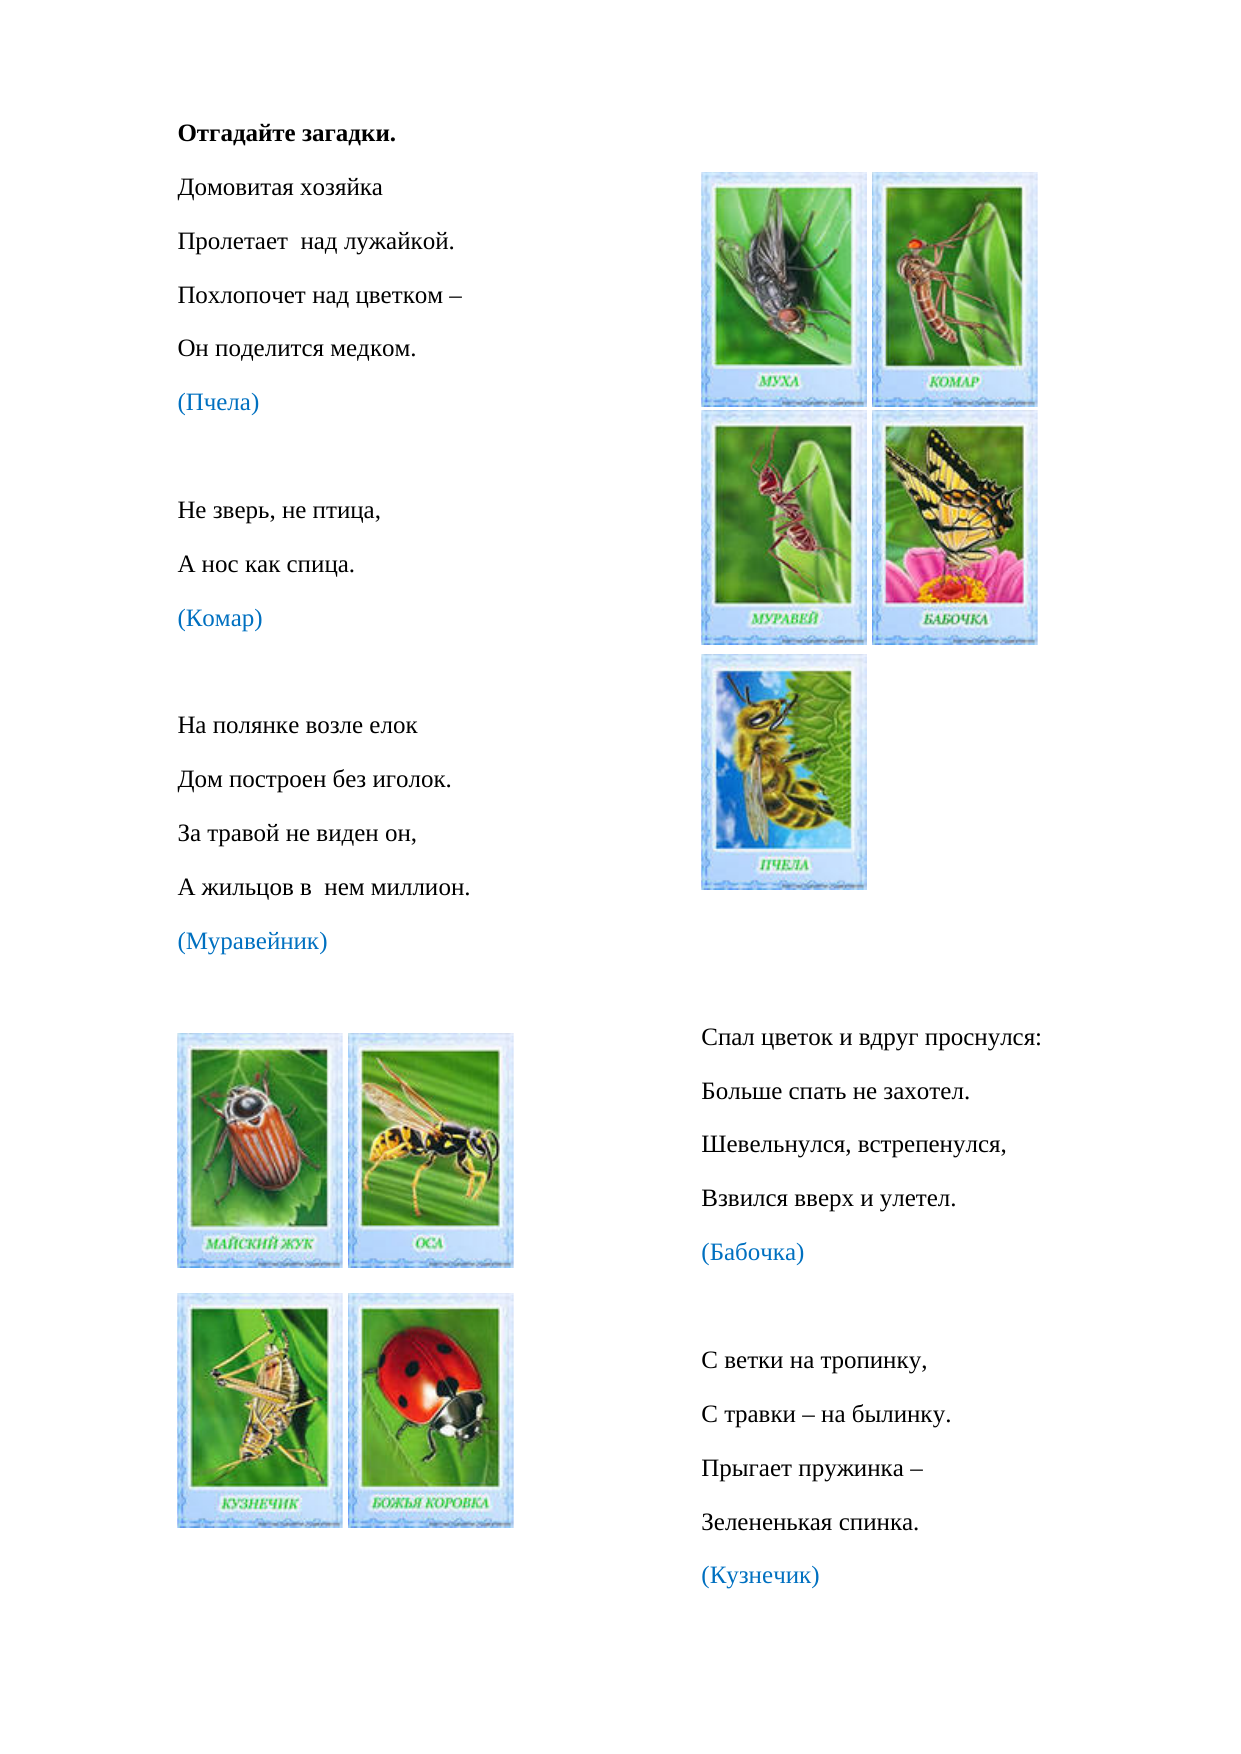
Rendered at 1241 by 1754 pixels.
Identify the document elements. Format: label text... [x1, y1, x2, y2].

text Отгадайте загадки. [177, 118, 1152, 147]
text Больше спать не захотел. [701, 1076, 1152, 1104]
text А жильцов в нем миллион. [177, 872, 627, 901]
picture [177, 1033, 343, 1268]
picture [348, 1293, 514, 1528]
text Он поделится медком. [177, 333, 627, 362]
text Похлопочет над цветком – [177, 280, 627, 308]
text (Комар) [177, 603, 627, 632]
text Пролетает над лужайкой. [177, 226, 627, 254]
text (Кузнечик) [701, 1560, 1152, 1589]
text А нос как спица. [177, 549, 627, 578]
picture [701, 410, 867, 645]
text За травой не виден он, [177, 818, 627, 847]
text Не зверь, не птица, [177, 495, 627, 524]
text Шевельнулся, встрепенулся, [701, 1129, 1152, 1158]
picture [872, 172, 1038, 407]
text Домовитая хозяйка [177, 172, 627, 201]
text С ветки на тропинку, [701, 1345, 1152, 1374]
text (Бабочка) [701, 1237, 1152, 1266]
text Прыгает пружинка – [701, 1453, 1152, 1481]
text (Пчела) [177, 387, 627, 416]
text Спал цветок и вдруг проснулся: [701, 1022, 1152, 1051]
picture [177, 1293, 343, 1528]
text С травки – на былинку. [701, 1399, 1152, 1428]
text Взвился вверх и улетел. [701, 1183, 1152, 1212]
picture [701, 654, 867, 890]
text (Муравейник) [177, 926, 627, 955]
text Дом построен без иголок. [177, 764, 627, 793]
text Зелененькая спинка. [701, 1507, 1152, 1535]
text На полянке возле елок [177, 711, 627, 739]
picture [701, 172, 867, 407]
picture [348, 1033, 514, 1268]
picture [872, 410, 1038, 645]
